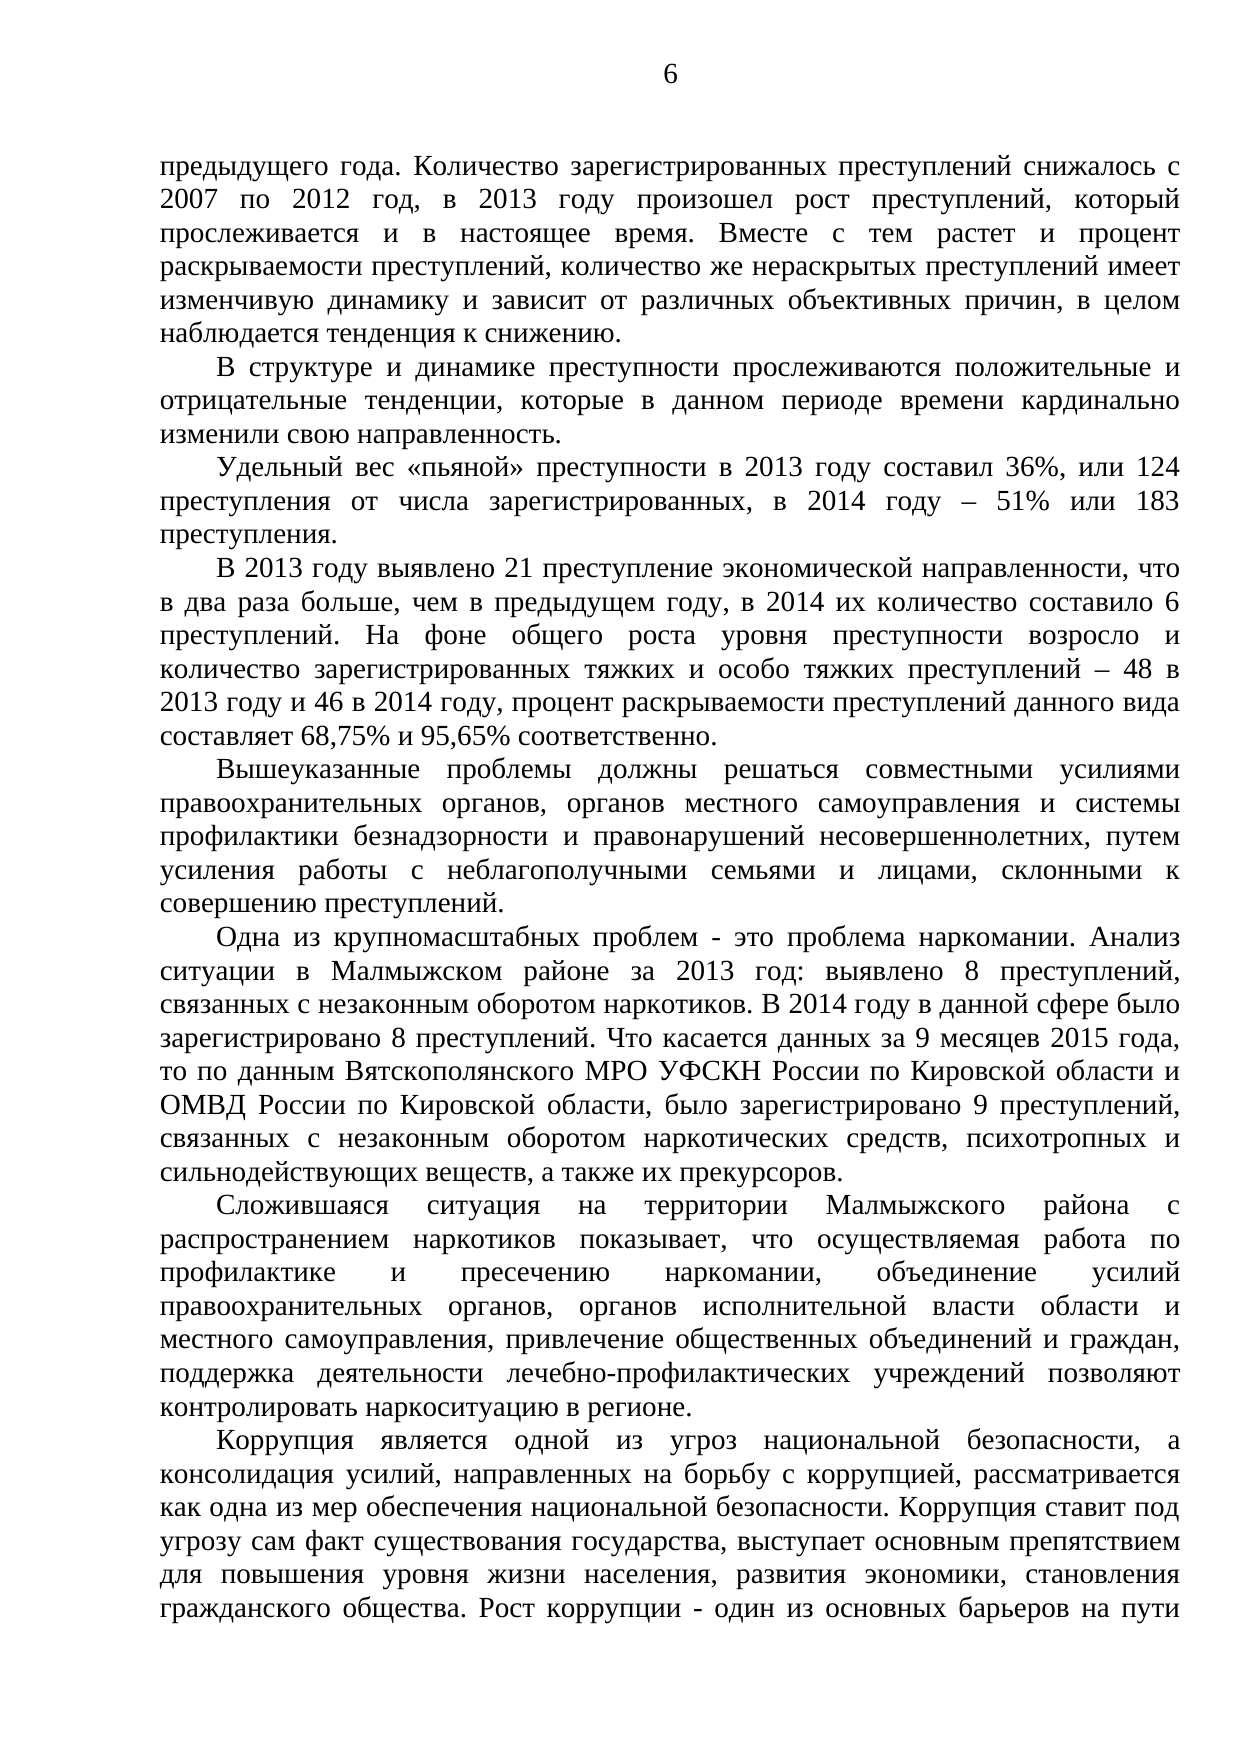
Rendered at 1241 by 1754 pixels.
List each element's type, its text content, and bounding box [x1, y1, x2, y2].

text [159, 1422, 1181, 1623]
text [159, 148, 1181, 349]
text Сложившаяся ситуация на территории Малмыжского района с распространением наркотиков показывает, что осуществляемая работа по профилактике и пресечению наркомании, объединение усилий правоохранительных органов, органов исполнительной власти области и местного самоуправления, привлечение общественных объединений и граждан, поддержка деятельности лечебно-профилактических учреждений позволяют контролировать наркоситуацию в регионе. [159, 1187, 1181, 1422]
text Одна из крупномасштабных проблем - это проблема наркомании. Анализ ситуации в Малмыжском районе за 2013 год: выявлено 8 преступлений, связанных с незаконным оборотом наркотиков. В 2014 году в данной сфере было зарегистрировано 8 преступлений. Что касается данных за 9 месяцев 2015 года, то по данным Вятскополянского МРО УФСКН России по Кировской области и ОМВД России по Кировской области, было зарегистрировано 9 преступлений, связанных с незаконным оборотом наркотических средств, психотропных и сильнодействующих веществ, а также их прекурсоров. [159, 919, 1181, 1187]
text Вышеуказанные проблемы должны решаться совместными усилиями правоохранительных органов, органов местного самоуправления и системы профилактики безнадзорности и правонарушений несовершеннолетних, путем усиления работы с неблагополучными семьями и лицами, склонными к совершению преступлений. [159, 751, 1181, 919]
text В структуре и динамике преступности прослеживаются положительные и отрицательные тенденции, которые в данном периоде времени кардинально изменили свою направленность. [159, 349, 1181, 449]
text В 2013 году выявлено 21 преступление экономической направленности, что в два раза больше, чем в предыдущем году, в 2014 их количество составило 6 преступлений. На фоне общего роста уровня преступности возросло и количество зарегистрированных тяжких и особо тяжких преступлений – 48 в 2013 году и 46 в 2014 году, процент раскрываемости преступлений данного вида составляет 68,75% и 95,65% соответственно. [159, 550, 1181, 751]
text Удельный вес «пьяной» преступности в 2013 году составил 36%, или 124 преступления от числа зарегистрированных, в 2014 году – 51% или 183 преступления. [159, 449, 1181, 550]
